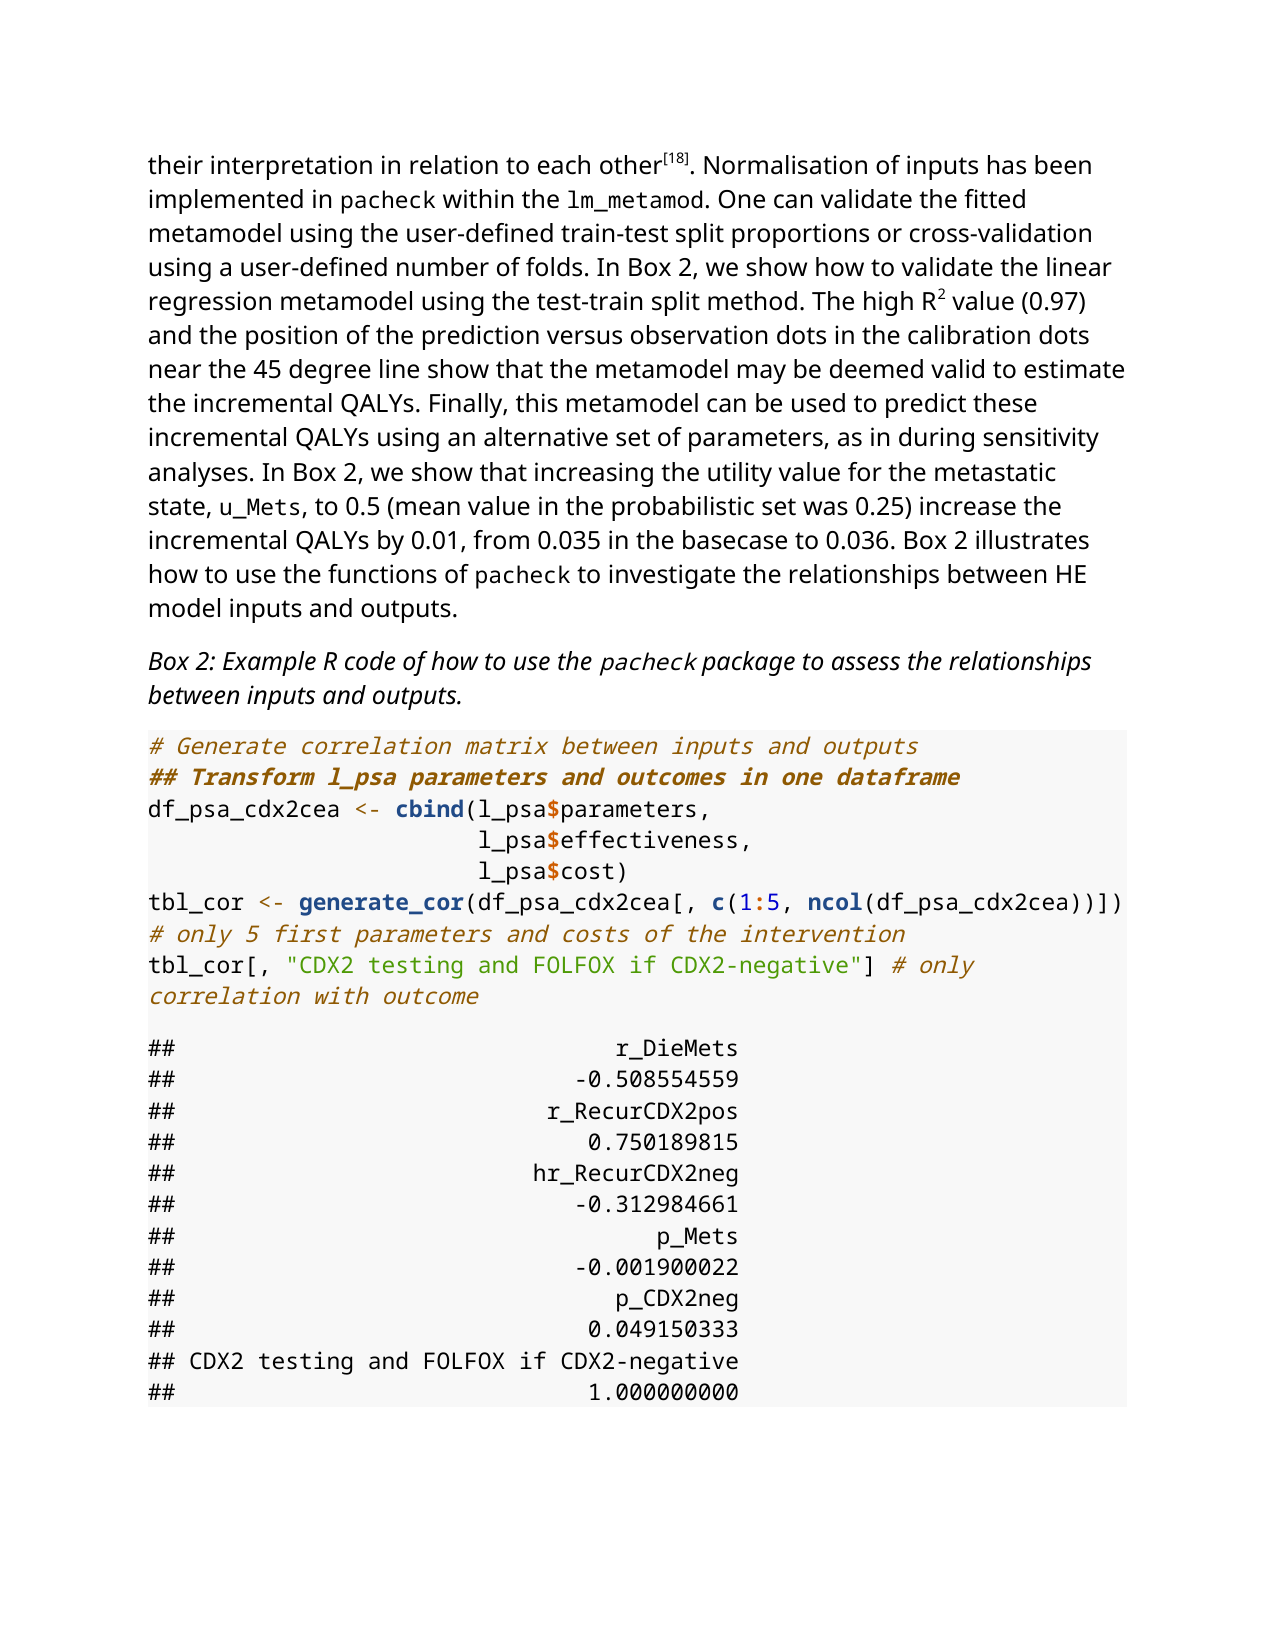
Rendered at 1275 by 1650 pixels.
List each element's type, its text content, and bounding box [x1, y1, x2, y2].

text # Generate correlation matrix between inputs and outputs ## Transform l_psa parameters and outcomes in one dataframe df_psa_cdx2cea <- cbind(l_psa$parameters, l_psa$effectiveness, l_psa$cost) tbl_cor <- generate_cor(df_psa_cdx2cea[, c(1:5, ncol(df_psa_cdx2cea))]) # only 5 first parameters and costs of the intervention tbl_cor[, "CDX2 testing and FOLFOX if CDX2-negative"] # only correlation with outcome [478, 730, 1127, 1011]
text ## r_DieMets ## -0.508554559 ## r_RecurCDX2pos ## 0.750189815 ## hr_RecurCDX2neg ## -0.312984661 ## p_Mets ## -0.001900022 ## p_CDX2neg ## 0.049150333 ## CDX2 testing and FOLFOX if CDX2-negative ## 1.000000000 [148, 1032, 1127, 1407]
text Box 2: Example R code of how to use the pacheck package to assess the relationships between inputs and outputs. [148, 643, 1127, 711]
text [148, 148, 1127, 624]
